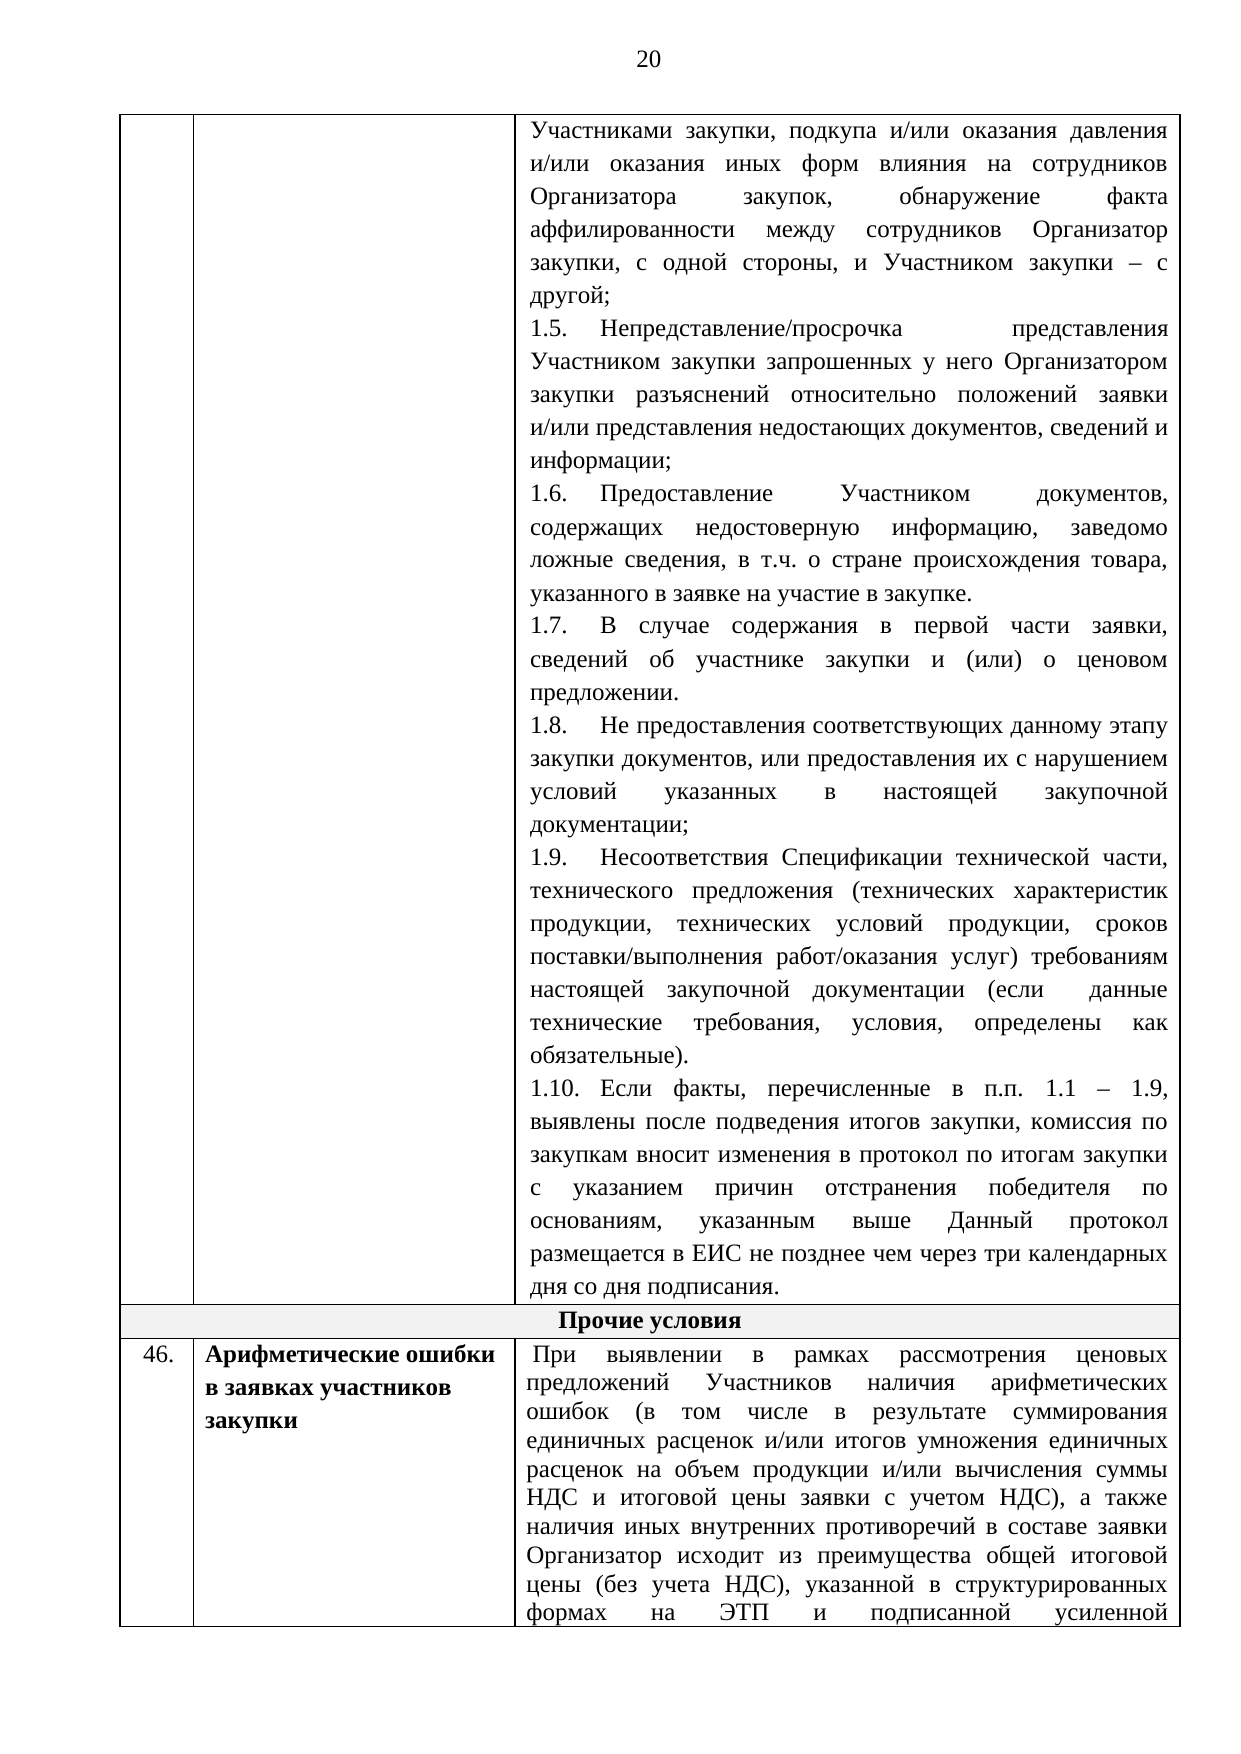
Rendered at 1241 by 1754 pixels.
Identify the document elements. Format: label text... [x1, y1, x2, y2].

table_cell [194, 1339, 514, 1626]
table_cell Прочие условия [121, 1305, 1179, 1338]
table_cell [516, 1339, 1179, 1626]
table_cell [121, 1339, 193, 1626]
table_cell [194, 115, 514, 1304]
table_cell [121, 115, 193, 1304]
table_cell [516, 115, 1179, 1304]
